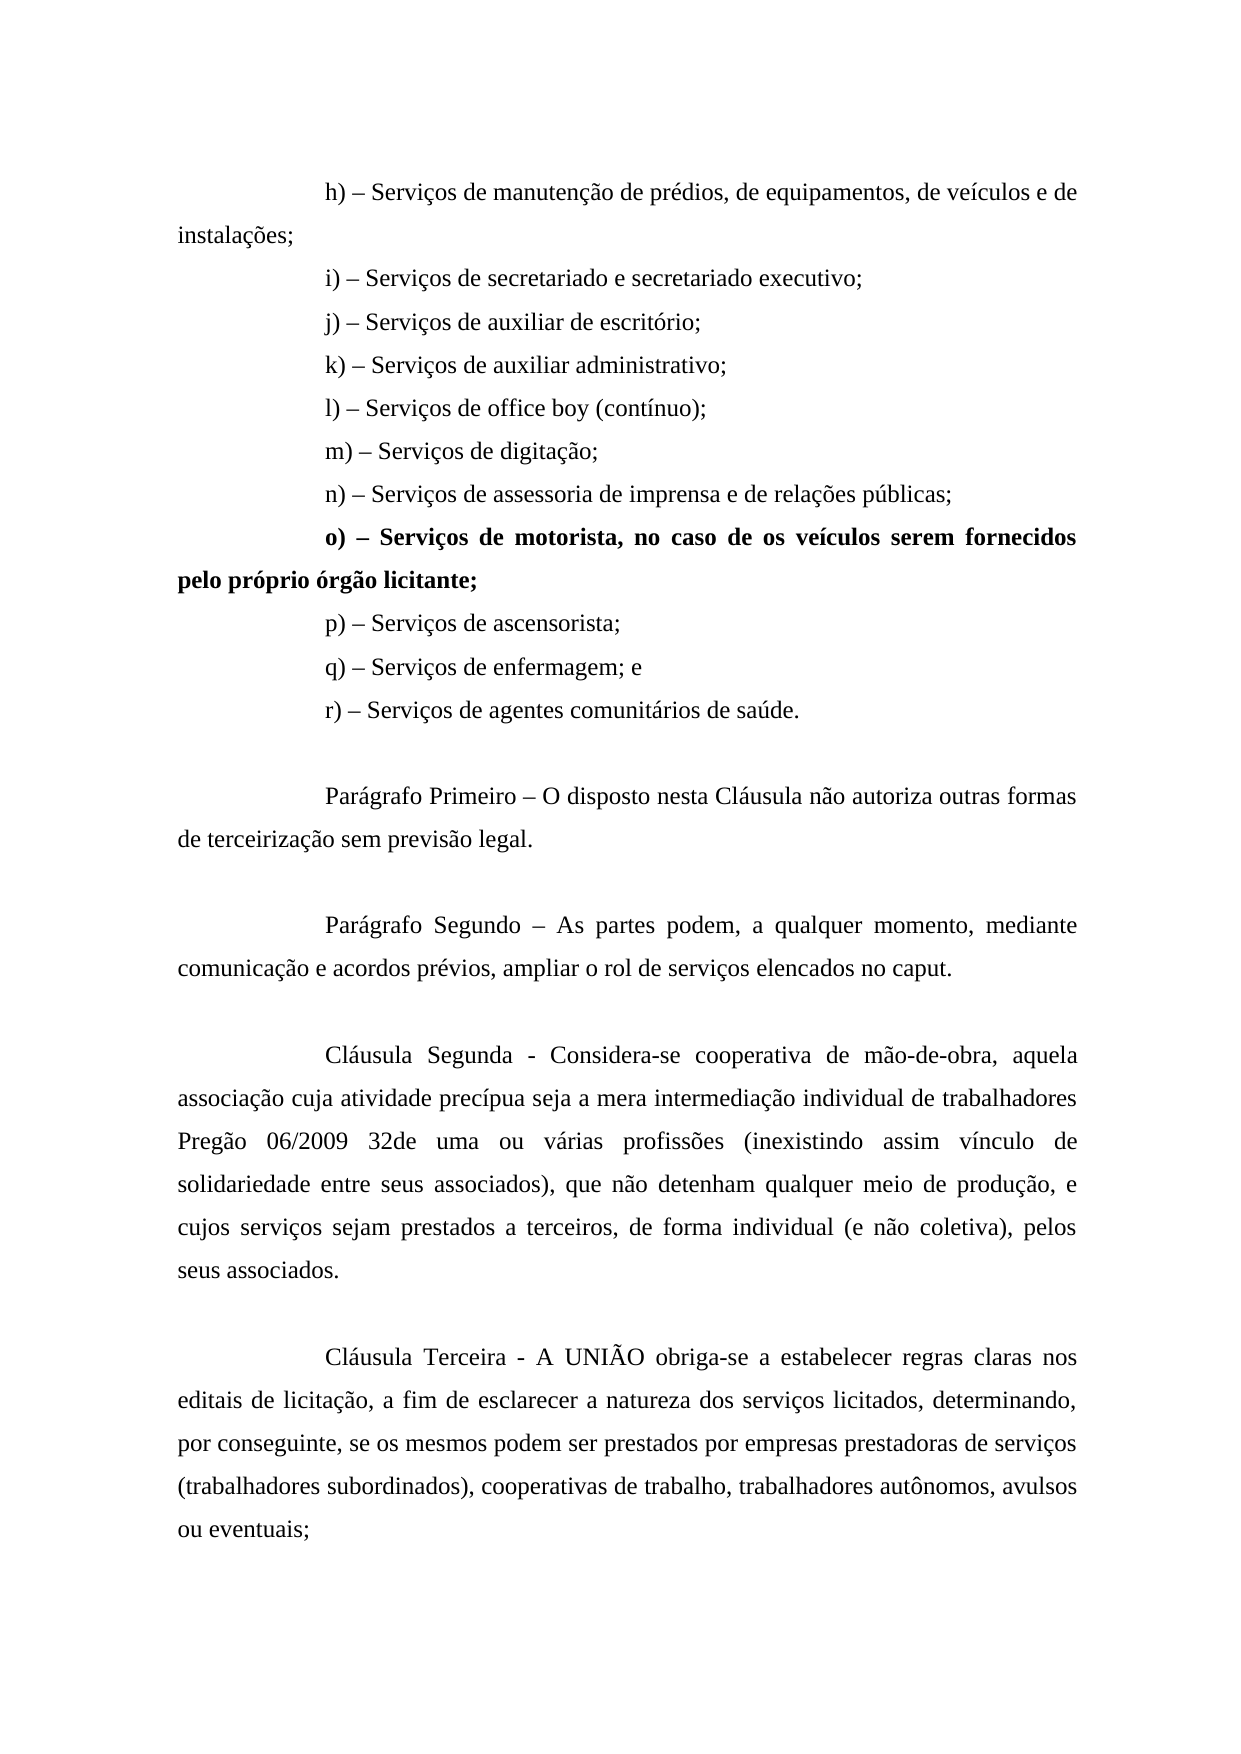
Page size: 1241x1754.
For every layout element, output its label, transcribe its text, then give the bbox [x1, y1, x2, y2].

text h) – Serviços de manutenção de prédios, de equipamentos, de veículos e de instalações; [177, 177, 1078, 249]
text p) – Serviços de ascensorista; [177, 608, 1078, 637]
text o) – Serviços de motorista, no caso de os veículos serem fornecidos pelo próprio órgão licitante; [177, 522, 1078, 594]
text l) – Serviços de office boy (contínuo); [177, 393, 1078, 422]
text Cláusula Terceira - A UNIÃO obriga-se a estabelecer regras claras nos editais de licitação, a fim de esclarecer a natureza dos serviços licitados, determinando, por conseguinte, se os mesmos podem ser prestados por empresas prestadoras de serviços (trabalhadores subordinados), cooperativas de trabalho, trabalhadores autônomos, avulsos ou eventuais; [177, 1342, 1078, 1543]
text k) – Serviços de auxiliar administrativo; [177, 350, 1078, 378]
text j) – Serviços de auxiliar de escritório; [177, 307, 1078, 335]
text Cláusula Segunda - Considera-se cooperativa de mão-de-obra, aquela associação cuja atividade precípua seja a mera intermediação individual de trabalhadores Pregão 06/2009 32de uma ou várias profissões (inexistindo assim vínculo de solidariedade entre seus associados), que não detenham qualquer meio de produção, e cujos serviços sejam prestados a terceiros, de forma individual (e não coletiva), pelos seus associados. [177, 1040, 1078, 1284]
text r) – Serviços de agentes comunitários de saúde. [177, 695, 1078, 723]
text i) – Serviços de secretariado e secretariado executivo; [177, 263, 1078, 292]
text Parágrafo Segundo – As partes podem, a qualquer momento, mediante comunicação e acordos prévios, ampliar o rol de serviços elencados no caput. [177, 910, 1078, 982]
text n) – Serviços de assessoria de imprensa e de relações públicas; [177, 479, 1078, 508]
text q) – Serviços de enfermagem; e [177, 652, 1078, 680]
text Parágrafo Primeiro – O disposto nesta Cláusula não autoriza outras formas de terceirização sem previsão legal. [177, 781, 1078, 853]
text m) – Serviços de digitação; [177, 436, 1078, 465]
